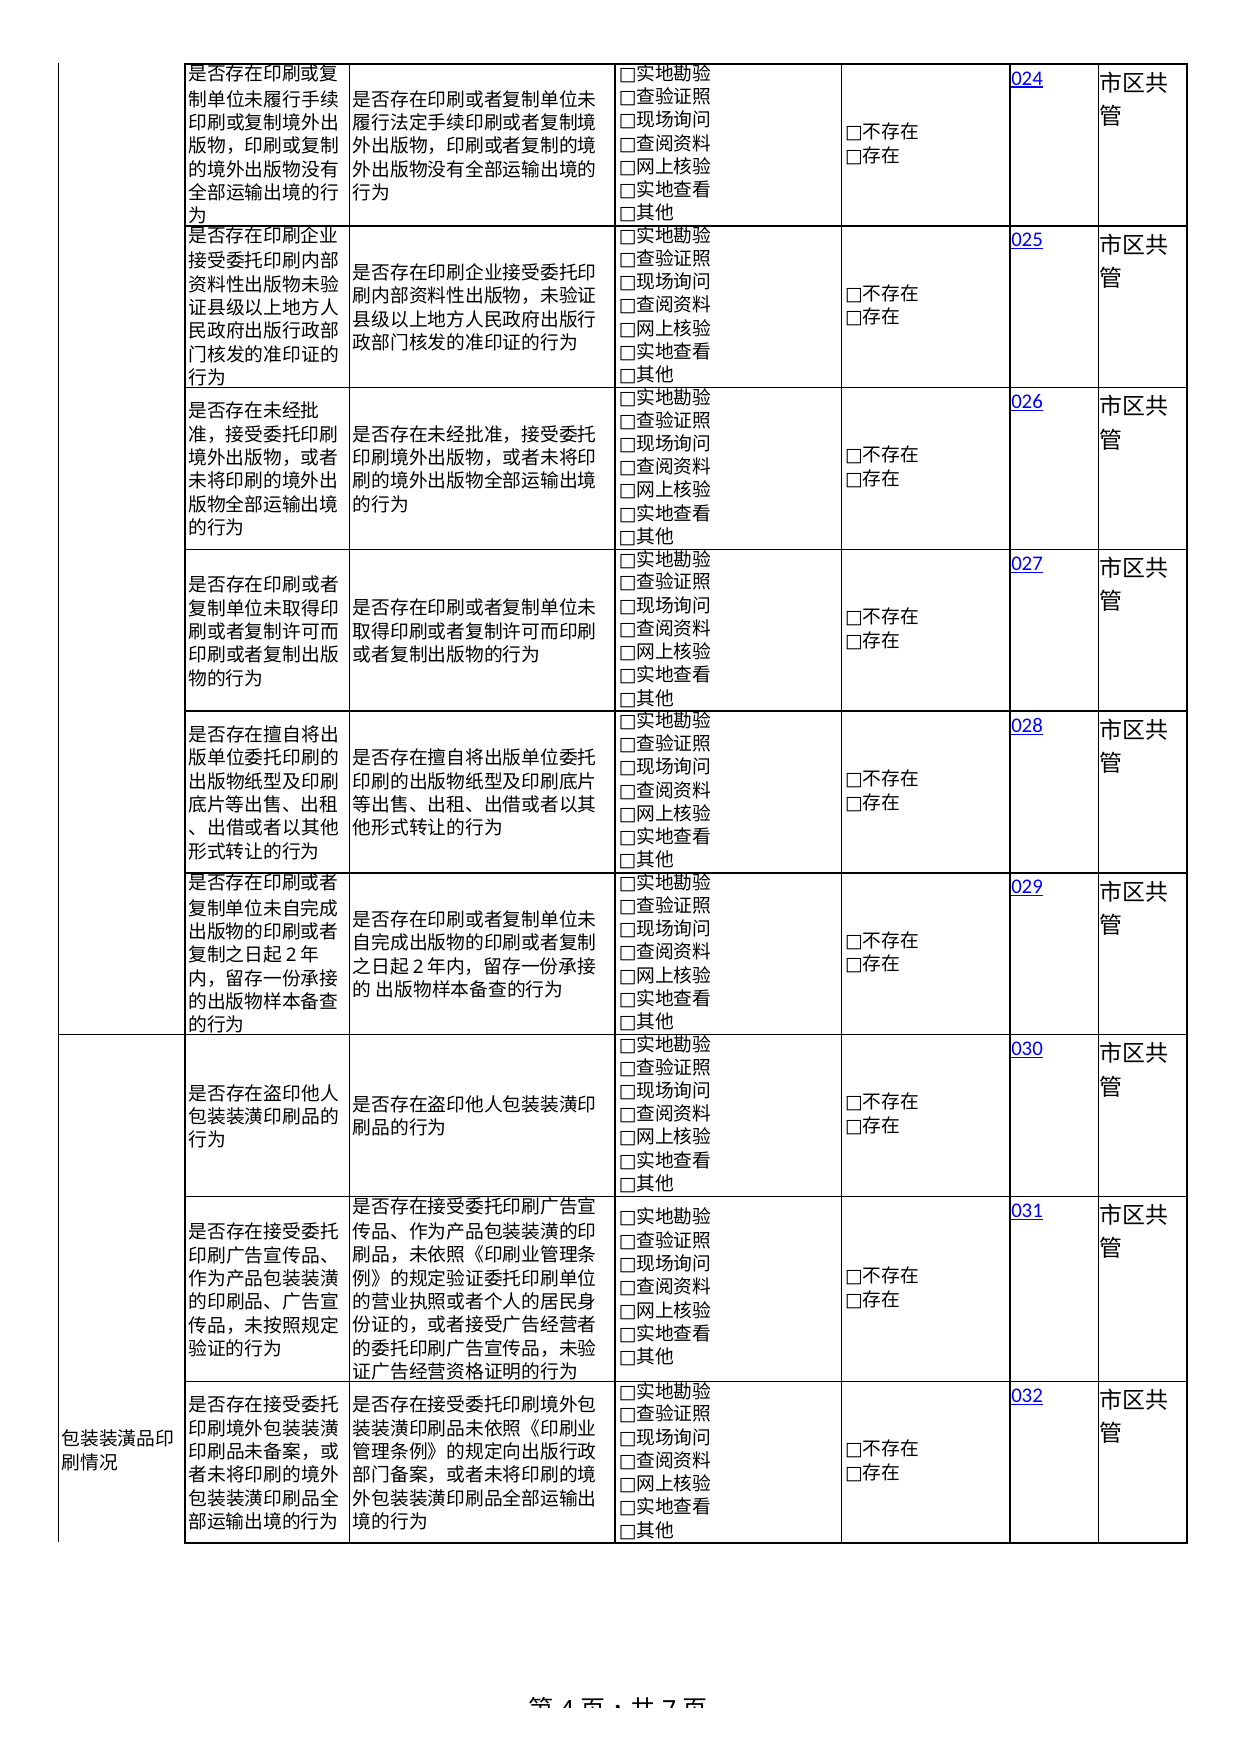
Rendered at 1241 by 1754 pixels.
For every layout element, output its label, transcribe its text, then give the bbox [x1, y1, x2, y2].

table_cell 是否存在印刷或者 复制单位未自完成 出版物的印刷或者 复制之日起2年 内，留存一份承接 的出版物样本备查 的行为 [186, 874, 349, 1034]
table_cell □实地勘验 □查验证照 □现场询问 □查阅资料 □网上核验 □实地查看 □其他 [616, 550, 841, 710]
table_cell 市区共管 [1099, 712, 1186, 872]
table_header 市区共管 [1099, 65, 1186, 225]
table_cell 是否存在印刷或者 复制单位未取得印 刷或者复制许可而 印刷或者复制出版 物的行为 [186, 550, 349, 710]
table_cell 市区共管 [1099, 227, 1186, 387]
table_cell □实地勘验 □查验证照 □现场询问 □查阅资料 □网上核验 □实地查看 □其他 [616, 227, 841, 387]
table_cell □实地勘验 □查验证照 □现场询问 □查阅资料 □网上核验 □实地查看 □其他 [616, 388, 841, 548]
table_cell □不存在 □存在 [842, 874, 1009, 1034]
table_cell 028 [1011, 712, 1098, 872]
table_cell 是否存在接受委托印刷境外包 装装潢印刷品未依照《印刷业 管理条例》的规定向出版行政 部门备案，或者未将印刷的境 外包装装潢印刷品全部运输出 境的行为 [350, 1382, 614, 1542]
table_cell 市区共管 [1099, 1035, 1186, 1196]
table_cell 是否存在擅自将出 版单位委托印刷的 出版物纸型及印刷 底片等出售、出租 、出借或者以其他 形式转让的行为 [186, 712, 349, 872]
table_cell 030 [1011, 1035, 1098, 1196]
table_header [59, 63, 184, 1034]
table_cell 是否存在未经批准，接受委托 印刷境外出版物，或者未将印 刷的境外出版物全部运输出境 的行为 [350, 388, 614, 548]
table_cell 是否存在盗印他人包装装潢印 刷品的行为 [350, 1035, 614, 1196]
table_cell 是否存在接受委托 印刷广告宣传品、 作为产品包装装潢 的印刷品、广告宣 传品，未按照规定 验证的行为 [186, 1197, 349, 1381]
table_cell 市区共管 [1099, 388, 1186, 548]
table_header 024 [1011, 65, 1098, 225]
table_cell 027 [1011, 550, 1098, 710]
table_cell 市区共管 [1099, 1382, 1186, 1542]
table_header 是否存在印刷或者复制单位未 履行法定手续印刷或者复制境 外出版物，印刷或者复制的境 外出版物没有全部运输出境的 行为 [350, 65, 614, 225]
table_cell 是否存在印刷或者复制单位未 自完成出版物的印刷或者复制 之日起2年内，留存一份承接的 出版物样本备查的行为 [350, 874, 614, 1034]
table_cell 是否存在擅自将出版单位委托 印刷的出版物纸型及印刷底片 等出售、出租、出借或者以其 他形式转让的行为 [350, 712, 614, 872]
table_cell □不存在 □存在 [842, 1197, 1009, 1381]
table_header □实地勘验 □查验证照 □现场询问 □查阅资料 □网上核验 □实地查看 □其他 [616, 65, 841, 225]
table_cell □不存在 □存在 [842, 1382, 1009, 1542]
table_cell 是否存在印刷企业 接受委托印刷内部 资料性出版物未验 证县级以上地方人 民政府出版行政部 门核发的准印证的 行为 [186, 227, 349, 387]
table_cell □不存在 □存在 [842, 1035, 1009, 1196]
table_cell □不存在 □存在 [842, 227, 1009, 387]
table_cell 029 [1011, 874, 1098, 1034]
table_cell 031 [1011, 1197, 1098, 1381]
table_cell 是否存在印刷或者复制单位未 取得印刷或者复制许可而印刷 或者复制出版物的行为 [350, 550, 614, 710]
table_header 是否存在印刷或复 制单位未履行手续 印刷或复制境外出 版物，印刷或复制 的境外出版物没有 全部运输出境的行 为 [186, 65, 349, 225]
table_cell □实地勘验 □查验证照 □现场询问 □查阅资料 □网上核验 □实地查看 □其他 [616, 874, 841, 1034]
table_cell 032 [1011, 1382, 1098, 1542]
table_cell 是否存在印刷企业接受委托印 刷内部资料性出版物，未验证 县级以上地方人民政府出版行 政部门核发的准印证的行为 [350, 227, 614, 387]
table_cell □不存在 □存在 [842, 712, 1009, 872]
table_cell 市区共管 [1099, 874, 1186, 1034]
table_cell 市区共管 [1099, 1197, 1186, 1381]
table_cell □实地勘验 □查验证照 □现场询问 □查阅资料 □网上核验 □实地查看 □其他 [616, 1035, 841, 1196]
table_cell 是否存在接受委托 印刷境外包装装潢 印刷品未备案，或 者未将印刷的境外 包装装潢印刷品全 部运输出境的行为 [186, 1382, 349, 1542]
table_cell 是否存在盗印他人 包装装潢印刷品的 行为 [186, 1035, 349, 1196]
table_cell 包装装潢品印 刷情况 [59, 1035, 184, 1542]
table_cell □不存在 □存在 [842, 550, 1009, 710]
table_cell 是否存在接受委托印刷广告宣 传品、作为产品包装装潢的印 刷品，未依照《印刷业管理条 例》的规定验证委托印刷单位 的营业执照或者个人的居民身 份证的，或者接受广告经营者 的委托印刷广告宣传品，未验 证广告经营资格证明的行为 [350, 1197, 614, 1381]
table_cell □实地勘验 □查验证照 □现场询问 □查阅资料 □网上核验 □实地查看 □其他 [616, 712, 841, 872]
table_cell 026 [1011, 388, 1098, 548]
table_cell □实地勘验 □查验证照 □现场询问 □查阅资料 □网上核验 □实地查看 □其他 [616, 1197, 841, 1381]
table_cell 025 [1011, 227, 1098, 387]
table_header □不存在 □存在 [842, 65, 1009, 225]
table_cell □实地勘验 □查验证照 □现场询问 □查阅资料 □网上核验 □实地查看 □其他 [616, 1382, 841, 1542]
table_cell □不存在 □存在 [842, 388, 1009, 548]
table_cell 市区共管 [1099, 550, 1186, 710]
table_cell 是否存在未经批 准，接受委托印刷 境外出版物，或者 未将印刷的境外出 版物全部运输出境 的行为 [186, 388, 349, 548]
